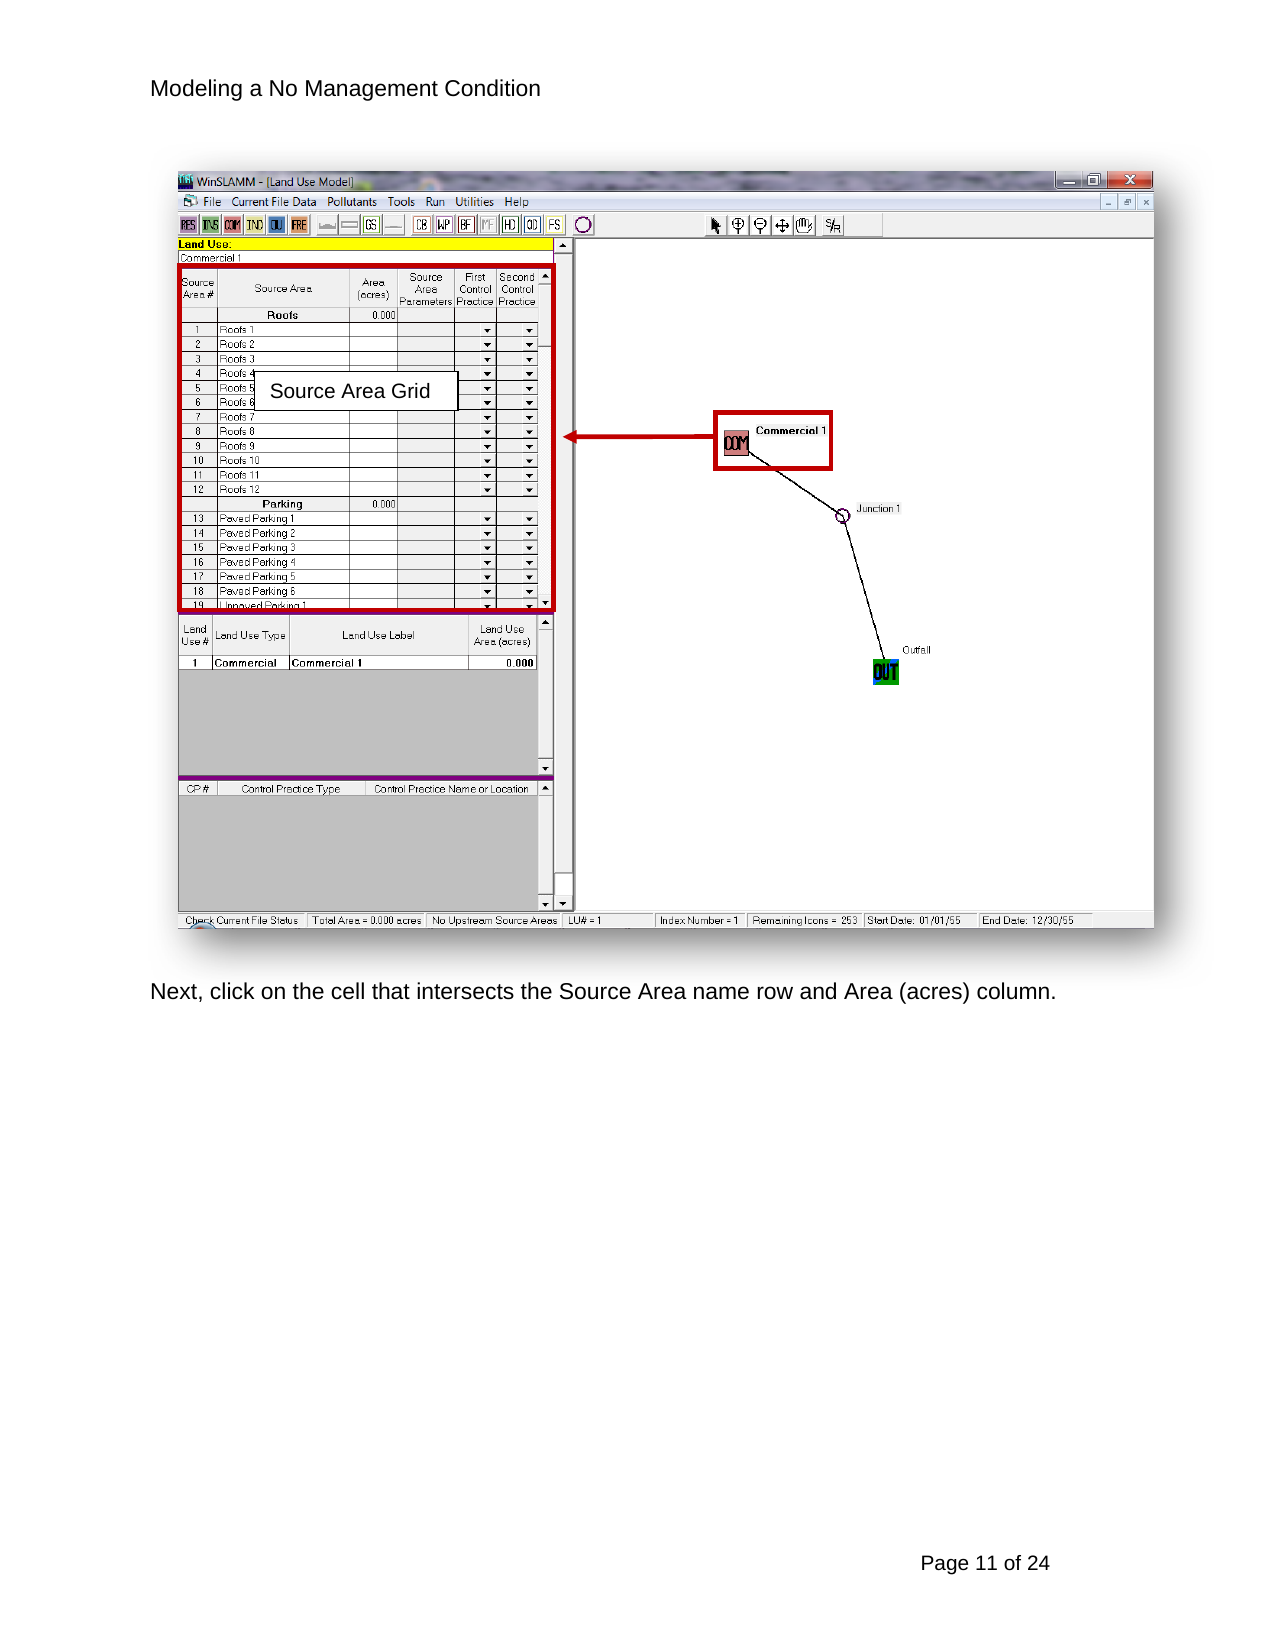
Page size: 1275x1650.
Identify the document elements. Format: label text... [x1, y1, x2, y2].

picture [178, 171, 1154, 929]
picture [182, 268, 551, 608]
